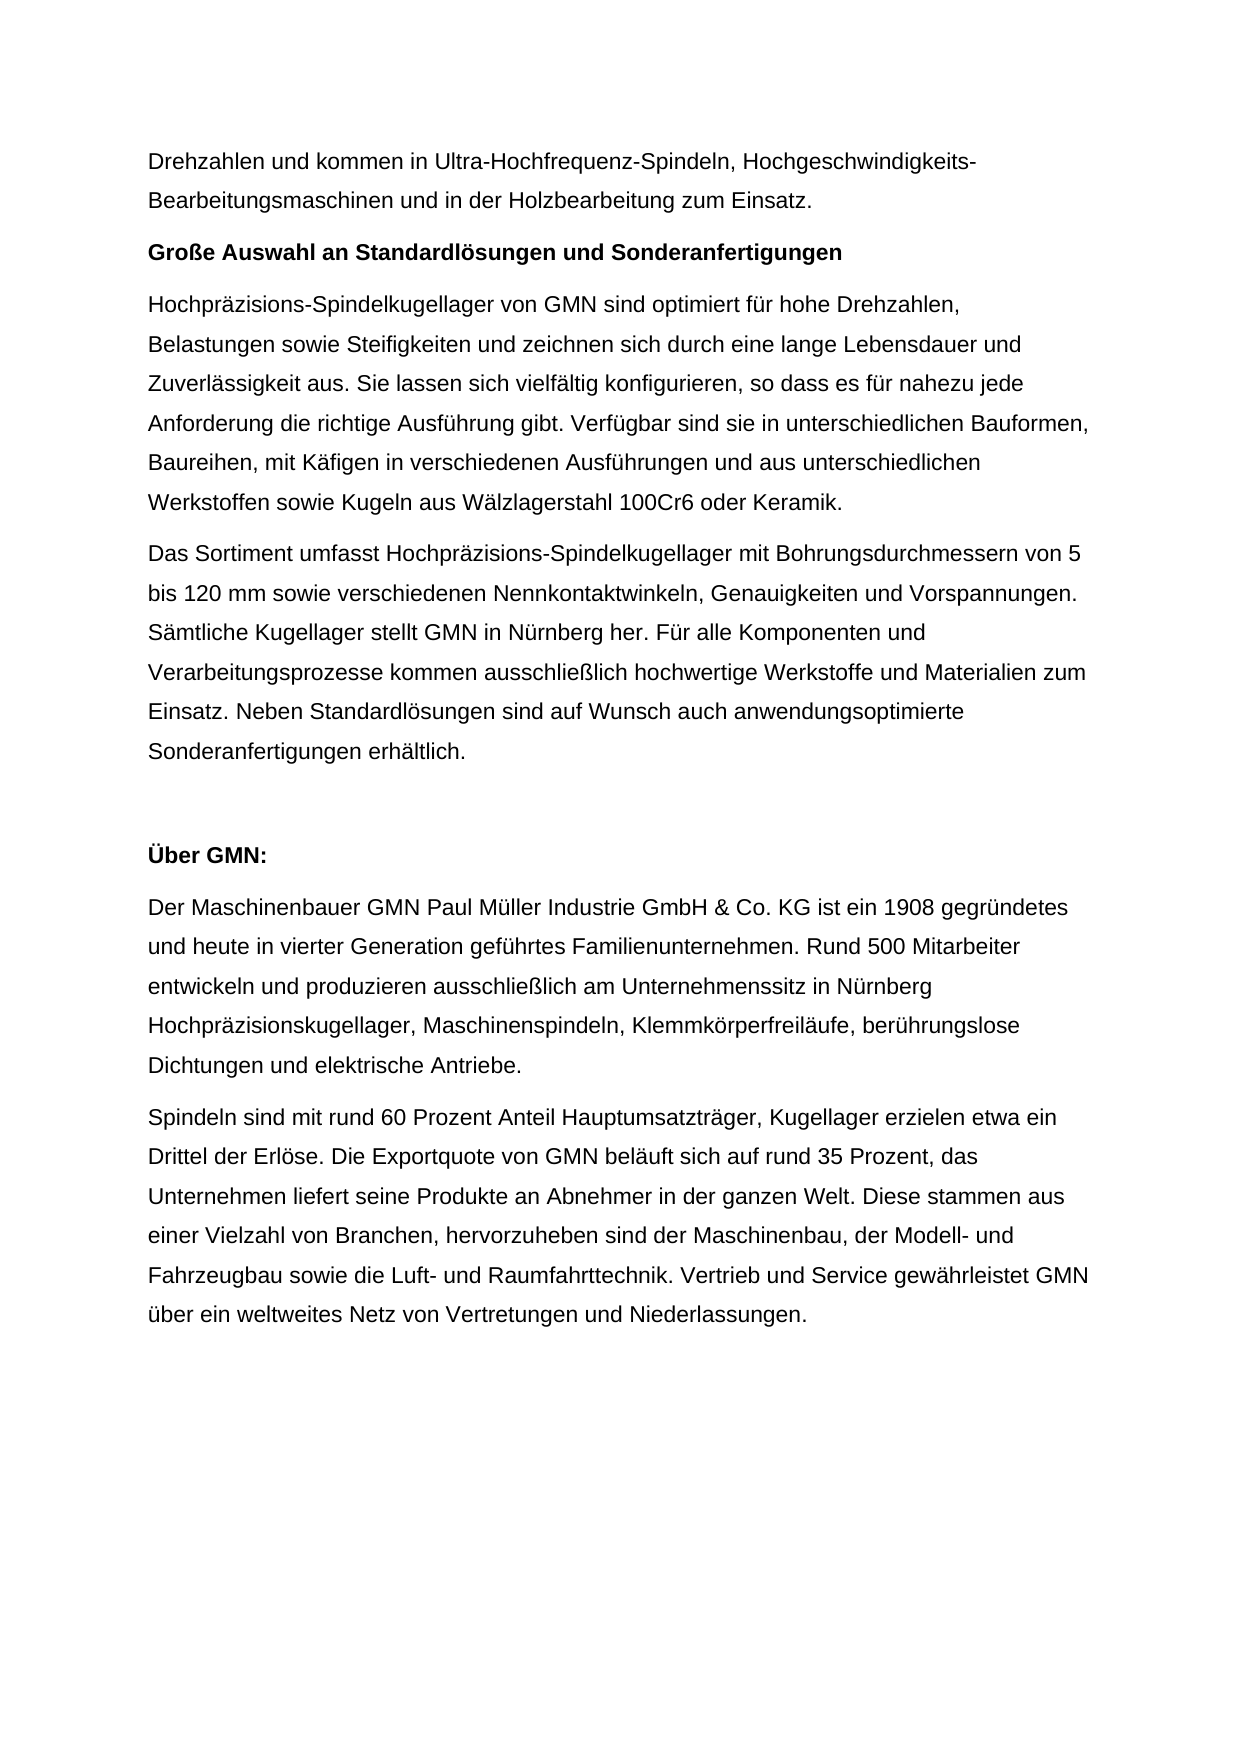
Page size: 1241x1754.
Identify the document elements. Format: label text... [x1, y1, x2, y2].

text Hochpräzisions-Spindelkugellager von GMN sind optimiert für hohe Drehzahlen, Belastungen sowie Steifigkeiten und zeichnen sich durch eine lange Lebensdauer und Zuverlässigkeit aus. Sie lassen sich vielfältig konfigurieren, so dass es für nahezu jede Anforderung die richtige Ausführung gibt. Verfügbar sind sie in unterschiedlichen Bauformen, Baureihen, mit Käfigen in verschiedenen Ausführungen und aus unterschiedlichen Werkstoffen sowie Kugeln aus Wälzlagerstahl 100Cr6 oder Keramik. [148, 291, 1093, 515]
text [148, 148, 1093, 213]
text Der Maschinenbauer GMN Paul Müller Industrie GmbH & Co. KG ist ein 1908 gegründetes und heute in vierter Generation geführtes Familienunternehmen. Rund 500 Mitarbeiter entwickeln und produzieren ausschließlich am Unternehmenssitz in Nürnberg Hochpräzisionskugellager, Maschinenspindeln, Klemmkörperfreiläufe, berührungslose Dichtungen und elektrische Antriebe. [148, 894, 1093, 1078]
text Über GMN: [148, 842, 1093, 868]
text Das Sortiment umfasst Hochpräzisions-Spindelkugellager mit Bohrungsdurchmessern von 5 bis 120 mm sowie verschiedenen Nennkontaktwinkeln, Genauigkeiten und Vorspannungen. Sämtliche Kugellager stellt GMN in Nürnberg her. Für alle Komponenten und Verarbeitungsprozesse kommen ausschließlich hochwertige Werkstoffe und Materialien zum Einsatz. Neben Standardlösungen sind auf Wunsch auch anwendungsoptimierte Sonderanfertigungen erhältlich. [148, 540, 1093, 764]
text Spindeln sind mit rund 60 Prozent Anteil Hauptumsatzträger, Kugellager erzielen etwa ein Drittel der Erlöse. Die Exportquote von GMN beläuft sich auf rund 35 Prozent, das Unternehmen liefert seine Produkte an Abnehmer in der ganzen Welt. Diese stammen aus einer Vielzahl von Branchen, hervorzuheben sind der Maschinenbau, der Modell- und Fahrzeugbau sowie die Luft- und Raumfahrttechnik. Vertrieb und Service gewährleistet GMN über ein weltweites Netz von Vertretungen und Niederlassungen. [148, 1104, 1093, 1327]
text Große Auswahl an Standardlösungen und Sonderanfertigungen [148, 239, 1093, 265]
